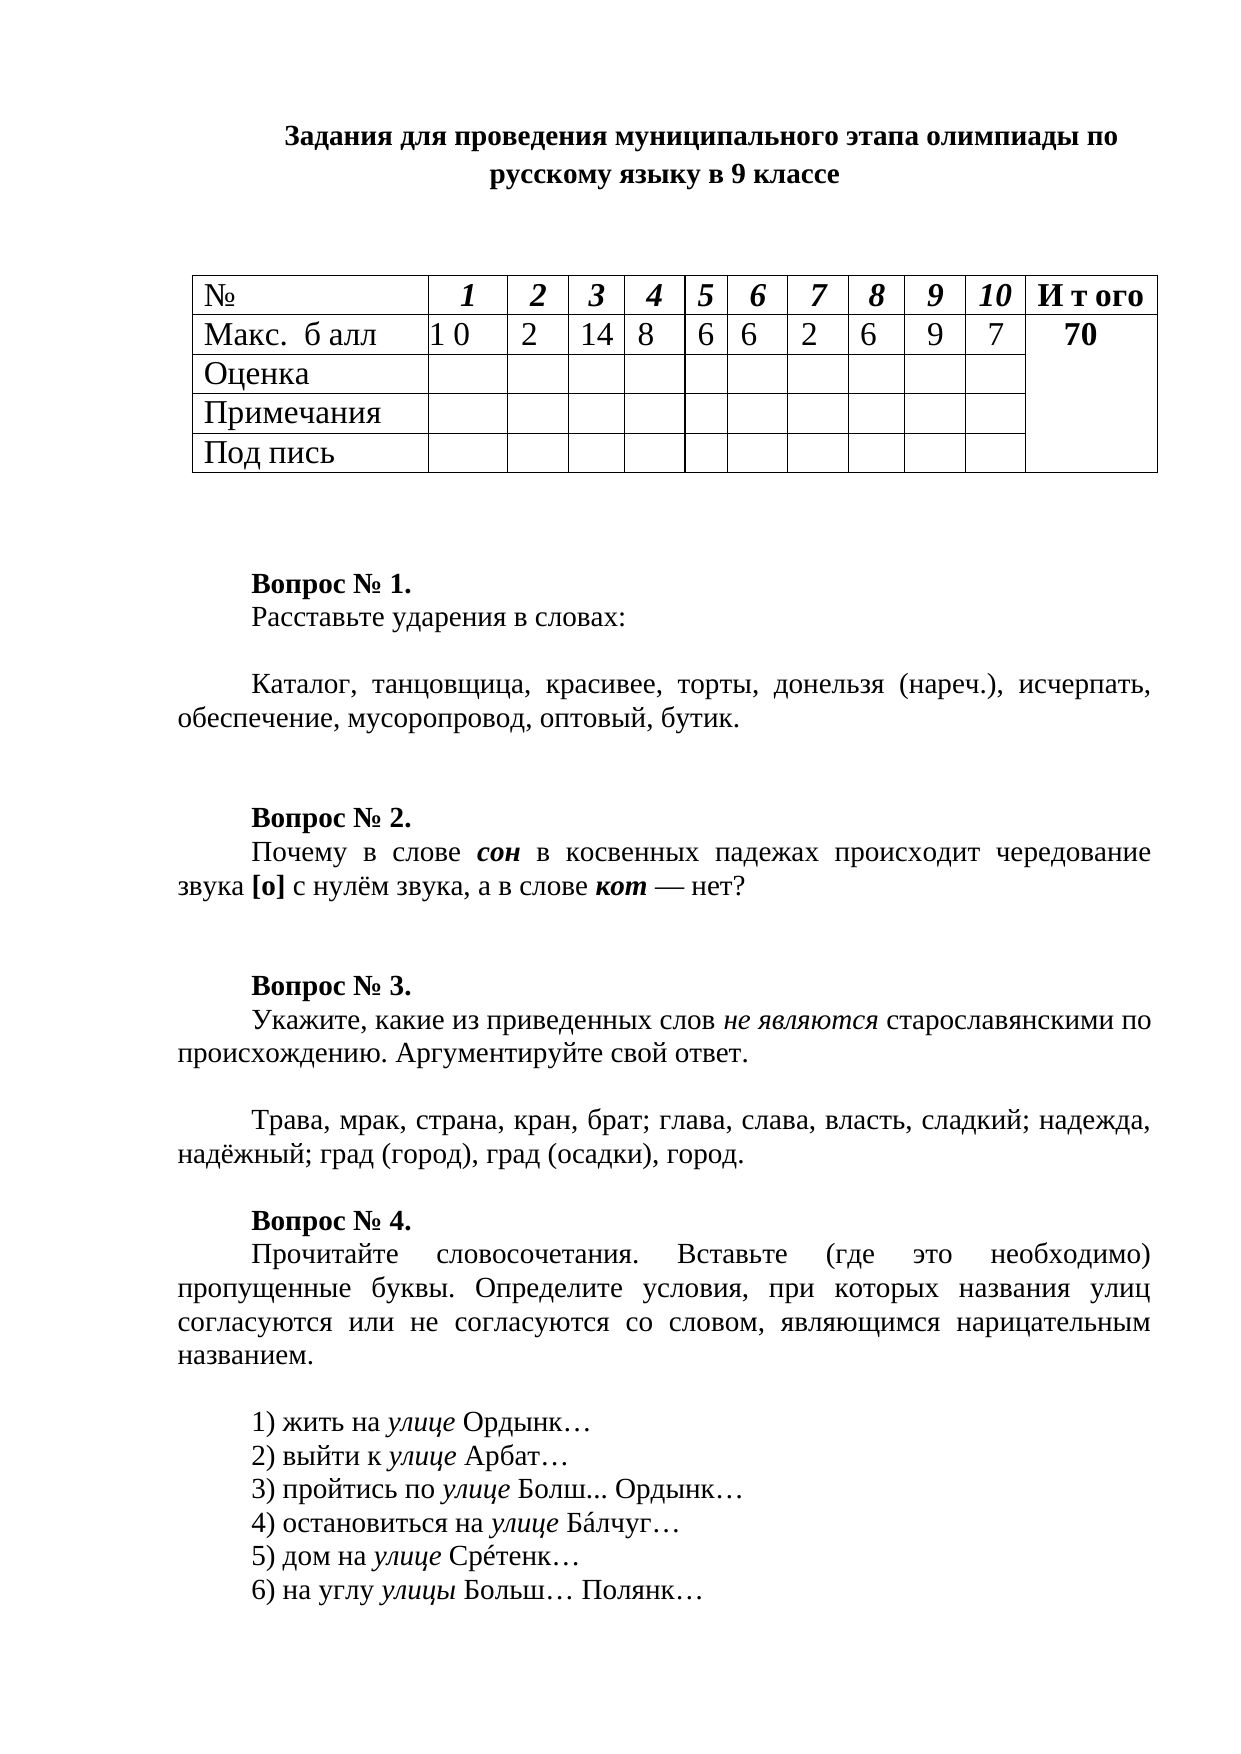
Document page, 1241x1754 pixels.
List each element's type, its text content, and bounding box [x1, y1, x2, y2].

table_cell [569, 355, 624, 393]
table_cell [429, 434, 507, 472]
table_header 4 [625, 276, 684, 314]
table_cell Подпись [193, 434, 428, 472]
table_cell 70 [1026, 315, 1157, 472]
text Почему в слове сон в косвенных падежах происходит чередование звука [о] с нулём звука, а в слове кот — нет? [177, 834, 1152, 901]
text Расставьте ударения в словах: [177, 599, 1152, 633]
table_cell 8 [625, 315, 684, 354]
table_cell [508, 355, 568, 393]
table_cell 6 [686, 315, 727, 354]
text Укажите, какие из приведенных слов не являются старославянскими по происхождению. Аргументируйте свой ответ. [177, 1002, 1152, 1069]
table_cell [625, 394, 684, 433]
text 2) выйти к улице Арбат… [177, 1438, 1152, 1471]
table_cell 10 [429, 315, 507, 354]
table_cell [686, 394, 727, 433]
text Прочитайте словосочетания. Вставьте (где это необходимо) пропущенные буквы. Определите условия, при которых названия улиц согласуются или не согласуются со словом, являющимся нарицательным названием. [177, 1237, 1152, 1371]
table_cell [569, 434, 624, 472]
table_cell Примечания [193, 394, 428, 433]
table_header 2 [508, 276, 568, 314]
table_cell [905, 355, 965, 393]
table_cell [788, 394, 848, 433]
table_cell [849, 434, 904, 472]
text 3) пройтись по улице Болш... Ордынк… [177, 1471, 1152, 1505]
table_cell [905, 434, 965, 472]
text 6) на углу улицы Больш… Полянк… [177, 1572, 1152, 1606]
table_cell [728, 434, 787, 472]
table_cell 2 [508, 315, 568, 354]
table_cell [905, 394, 965, 433]
text 5) дом на улице Срéтенк… [177, 1538, 1152, 1572]
table_cell [625, 355, 684, 393]
text Вопрос № 3. [177, 968, 1152, 1002]
text 1) жить на улице Ордынк… [177, 1404, 1152, 1438]
table_cell [788, 434, 848, 472]
table_header Итого [1026, 276, 1157, 314]
table_cell 6 [849, 315, 904, 354]
table_cell 2 [788, 315, 848, 354]
table_cell 6 [728, 315, 787, 354]
table_cell [728, 394, 787, 433]
table_cell [508, 434, 568, 472]
text Вопрос № 1. [177, 566, 1152, 599]
table_cell 9 [905, 315, 965, 354]
table_cell [429, 394, 507, 433]
table_cell [966, 434, 1025, 472]
table_cell [686, 355, 727, 393]
table_cell [966, 355, 1025, 393]
table_cell [788, 355, 848, 393]
text Трава, мрак, страна, кран, брат; глава, слава, власть, сладкий; надежда, надёжный; град (город), град (осадки), город. [177, 1102, 1152, 1169]
table_cell Оценка [193, 355, 428, 393]
table_header 3 [569, 276, 624, 314]
text Вопрос № 2. [177, 801, 1152, 834]
table_cell [569, 394, 624, 433]
table_cell [686, 434, 727, 472]
table_header 10 [966, 276, 1025, 314]
table_cell [849, 355, 904, 393]
text Каталог, танцовщица, красивее, торты, донельзя (нареч.), исчерпать, обеспечение, мусоропровод, оптовый, бутик. [177, 666, 1152, 733]
text Задания для проведения муниципального этапа олимпиады по русскому языку в 9 классе [177, 118, 1152, 190]
text Вопрос № 4. [177, 1203, 1152, 1237]
table_cell [625, 434, 684, 472]
table_header 7 [788, 276, 848, 314]
text 4) остановиться на улице Бáлчуг… [177, 1505, 1152, 1538]
table_cell 7 [966, 315, 1025, 354]
table_cell [508, 394, 568, 433]
table_header 1 [429, 276, 507, 314]
table_cell 14 [569, 315, 624, 354]
table_header 5 [686, 276, 727, 314]
table_header 8 [849, 276, 904, 314]
table_header 6 [728, 276, 787, 314]
table_cell Макс. балл [193, 315, 428, 354]
table_header 9 [905, 276, 965, 314]
table_cell [429, 355, 507, 393]
table_cell [966, 394, 1025, 433]
table_cell [849, 394, 904, 433]
table_cell [728, 355, 787, 393]
table_header № [193, 276, 428, 314]
